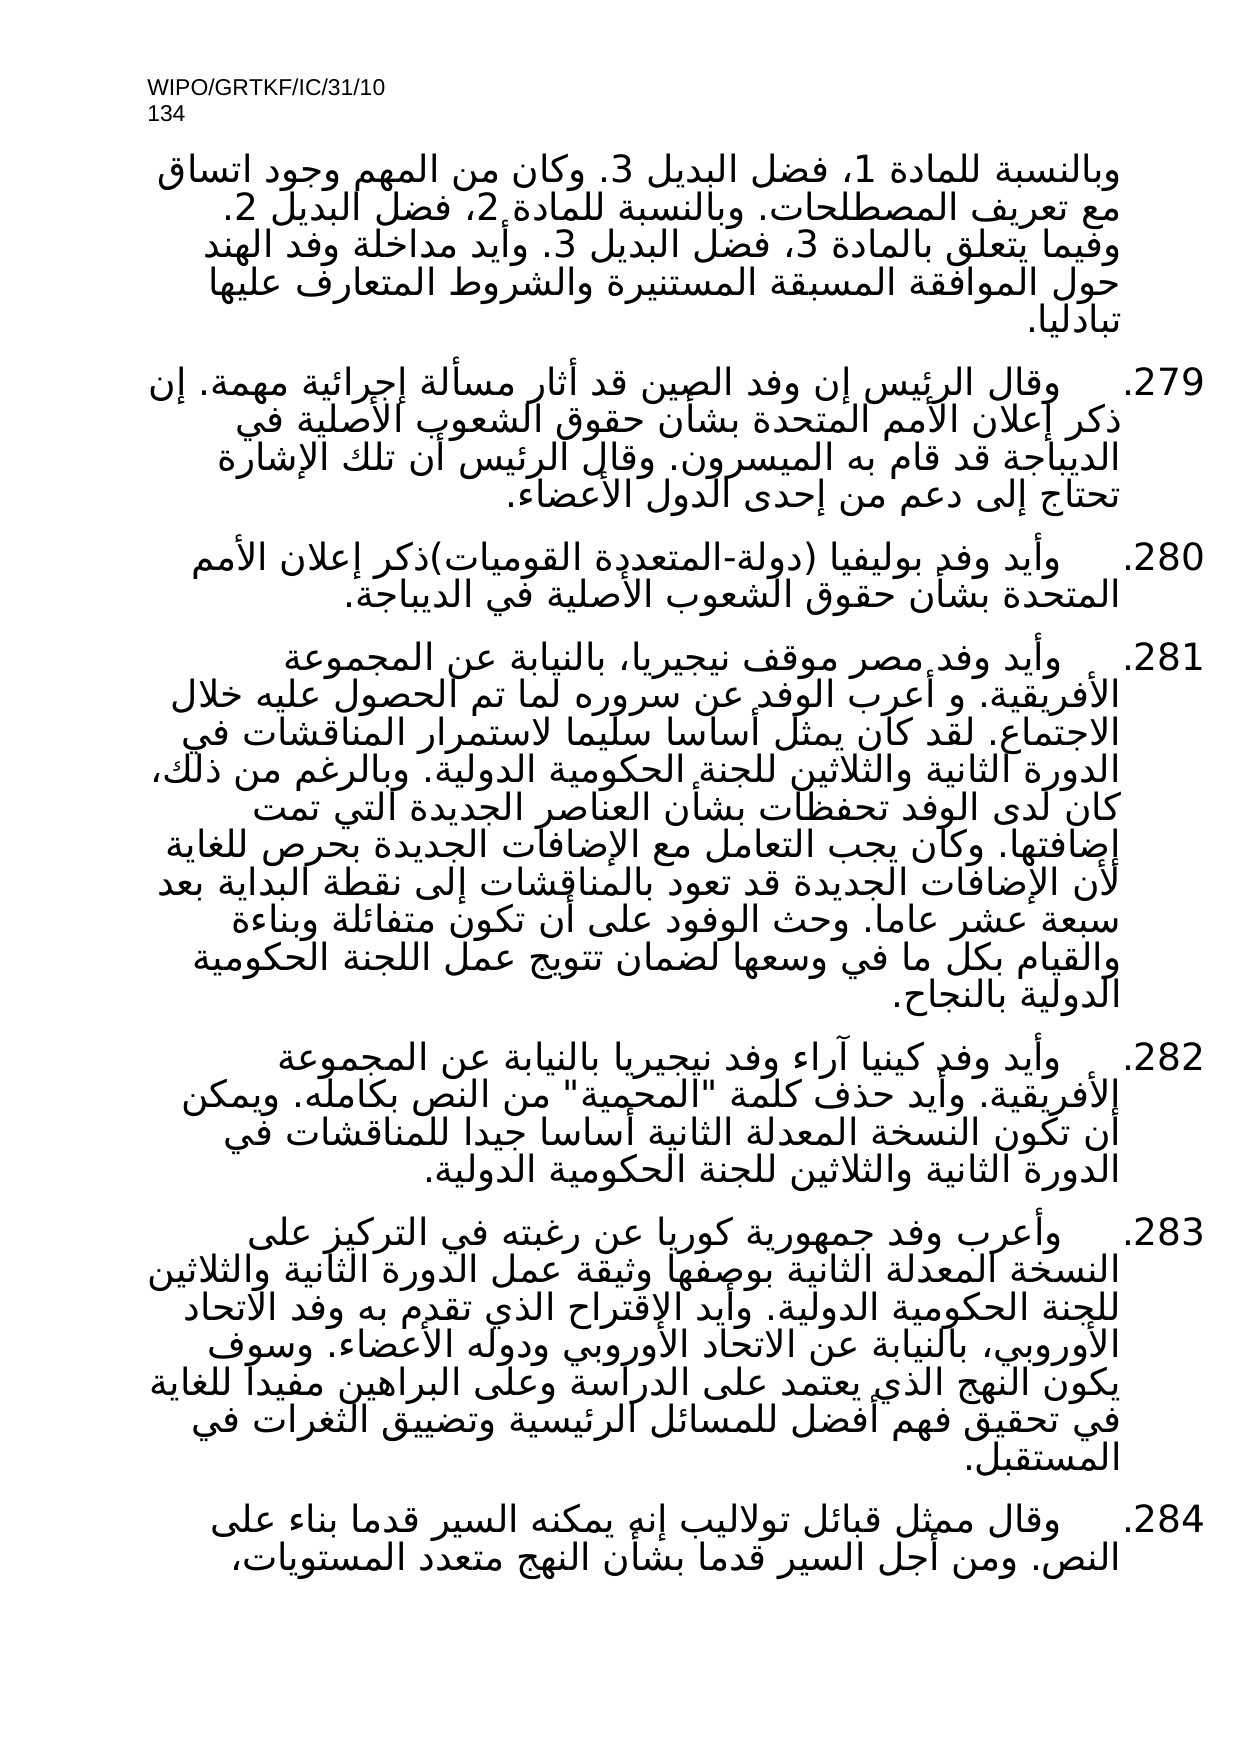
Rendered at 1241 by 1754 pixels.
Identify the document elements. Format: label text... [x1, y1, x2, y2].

text وأيد وفد بوليفيا (دولة-المتعددة القوميات)ذكر إعلان الأمم المتحدة بشأن حقوق الشعوب الأصلية في الديباجة. [147, 540, 1122, 615]
text وأعرب وفد جمهورية كوريا عن رغبته في التركيز على النسخة المعدلة الثانية بوصفها وثيقة عمل الدورة الثانية والثلاثين للجنة الحكومية الدولية. وأيد الاقتراح الذي تقدم به وفد الاتحاد الأوروبي، بالنيابة عن الاتحاد الأوروبي ودوله الأعضاء. وسوف يكون النهج الذي يعتمد على الدراسة وعلى البراهين مفيدا للغاية في تحقيق فهم أفضل للمسائل الرئيسية وتضييق الثغرات في المستقبل. [147, 1215, 1122, 1478]
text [147, 153, 1122, 340]
text وأيد وفد كينيا آراء وفد نيجيريا بالنيابة عن المجموعة الأفريقية. وأيد حذف كلمة "المحمية" من النص بكامله. ويمكن أن تكون النسخة المعدلة الثانية أساسا جيدا للمناقشات في الدورة الثانية والثلاثين للجنة الحكومية الدولية. [147, 1040, 1122, 1190]
text وأيد وفد مصر موقف نيجيريا، بالنيابة عن المجموعة الأفريقية. و أعرب الوفد عن سروره لما تم الحصول عليه خلال الاجتماع. لقد كان يمثل أساسا سليما لاستمرار المناقشات في الدورة الثانية والثلاثين للجنة الحكومية الدولية. وبالرغم من ذلك، كان لدى الوفد تحفظات بشأن العناصر الجديدة التي تمت إضافتها. وكان يجب التعامل مع الإضافات الجديدة بحرص للغاية لأن الإضافات الجديدة قد تعود بالمناقشات إلى نقطة البداية بعد سبعة عشر عاما. وحث الوفود على أن تكون متفائلة وبناءة والقيام بكل ما في وسعها لضمان تتويج عمل اللجنة الحكومية الدولية بالنجاح. [147, 640, 1122, 1015]
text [147, 1503, 1122, 1578]
text وقال الرئيس إن وفد الصين قد أثار مسألة إجرائية مهمة. إن ذكر إعلان الأمم المتحدة بشأن حقوق الشعوب الأصلية في الديباجة قد قام به الميسرون. وقال الرئيس أن تلك الإشارة تحتاج إلى دعم من إحدى الدول الأعضاء. [147, 365, 1122, 515]
